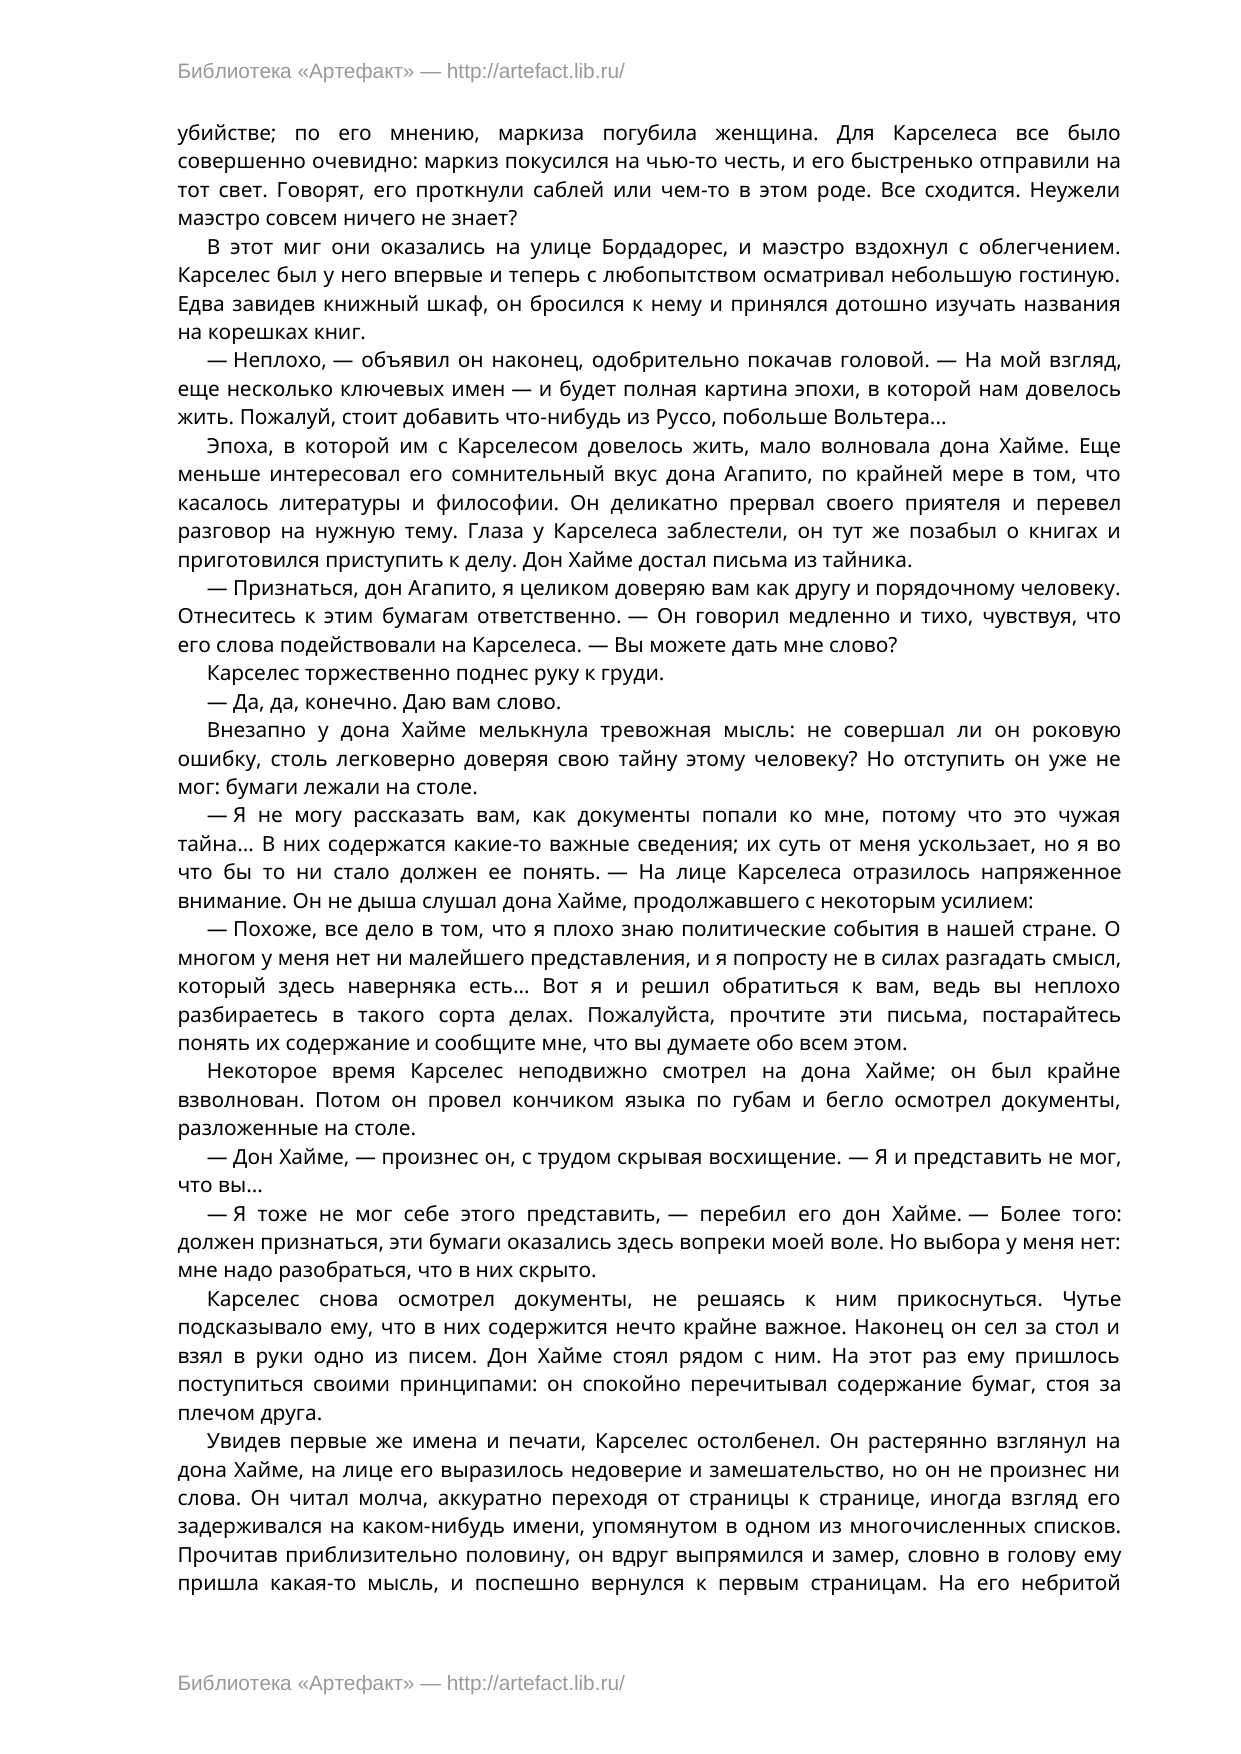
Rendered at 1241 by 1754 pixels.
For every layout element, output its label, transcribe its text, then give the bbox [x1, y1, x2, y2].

text — Похоже, все дело в том, что я плохо знаю политические события в нашей стране. О многом у меня нет ни малейшего представления, и я попросту не в силах разгадать смысл, который здесь наверняка есть... Вот я и решил обратиться к вам, ведь вы неплохо разбираетесь в такого сорта делах. Пожалуйста, прочтите эти письма, постарайтесь понять их содержание и сообщите мне, что вы думаете обо всем этом. [177, 914, 1122, 1057]
text Некоторое время Карселес неподвижно смотрел на дона Хайме; он был крайне взволнован. Потом он провел кончиком языка по губам и бегло осмотрел документы, разложенные на столе. [177, 1057, 1122, 1142]
text — Я тоже не мог себе этого представить, — перебил его дон Хайме. — Более того: должен признаться, эти бумаги оказались здесь вопреки моей воле. Но выбора у меня нет: мне надо разобраться, что в них скрыто. [177, 1199, 1122, 1284]
text Эпоха, в которой им с Карселесом довелось жить, мало волновала дона Хайме. Еще меньше интересовал его сомнительный вкус дона Агапито, по крайней мере в том, что касалось литературы и философии. Он деликатно прервал своего приятеля и перевел разговор на нужную тему. Глаза у Карселеса заблестели, он тут же позабыл о книгах и приготовился приступить к делу. Дон Хайме достал письма из тайника. [177, 431, 1122, 573]
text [177, 118, 1122, 232]
text Внезапно у дона Хайме мелькнула тревожная мысль: не совершал ли он роковую ошибку, столь легковерно доверяя свою тайну этому человеку? Но отступить он уже не мог: бумаги лежали на столе. [177, 715, 1122, 801]
text Карселес снова осмотрел документы, не решаясь к ним прикоснуться. Чутье подсказывало ему, что в них содержится нечто крайне важное. Наконец он сел за стол и взял в руки одно из писем. Дон Хайме стоял рядом с ним. На этот раз ему пришлось поступиться своими принципами: он спокойно перечитывал содержание бумаг, стоя за плечом друга. [177, 1284, 1122, 1426]
text Карселес торжественно поднес руку к груди. [177, 658, 1122, 687]
text — Дон Хайме, — произнес он, с трудом скрывая восхищение. — Я и представить не мог, что вы... [177, 1142, 1122, 1199]
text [177, 1426, 1122, 1597]
text — Неплохо, — объявил он наконец, одобрительно покачав головой. — На мой взгляд, еще несколько ключевых имен — и будет полная картина эпохи, в которой нам довелось жить. Пожалуй, стоит добавить что-нибудь из Руссо, побольше Вольтера... [177, 346, 1122, 431]
text — Да, да, конечно. Даю вам слово. [177, 687, 1122, 715]
text — Признаться, дон Агапито, я целиком доверяю вам как другу и порядочному человеку. Отнеситесь к этим бумагам ответственно. — Он говорил медленно и тихо, чувствуя, что его слова подействовали на Карселеса. — Вы можете дать мне слово? [177, 573, 1122, 658]
text — Я не могу рассказать вам, как документы попали ко мне, потому что это чужая тайна... В них содержатся какие-то важные сведения; их суть от меня ускользает, но я во что бы то ни стало должен ее понять. — На лице Карселеса отразилось напряженное внимание. Он не дыша слушал дона Хайме, продолжавшего с некоторым усилием: [177, 801, 1122, 914]
text В этот миг они оказались на улице Бордадорес, и маэстро вздохнул с облегчением. Карселес был у него впервые и теперь с любопытством осматривал небольшую гостиную. Едва завидев книжный шкаф, он бросился к нему и принялся дотошно изучать названия на корешках книг. [177, 232, 1122, 346]
